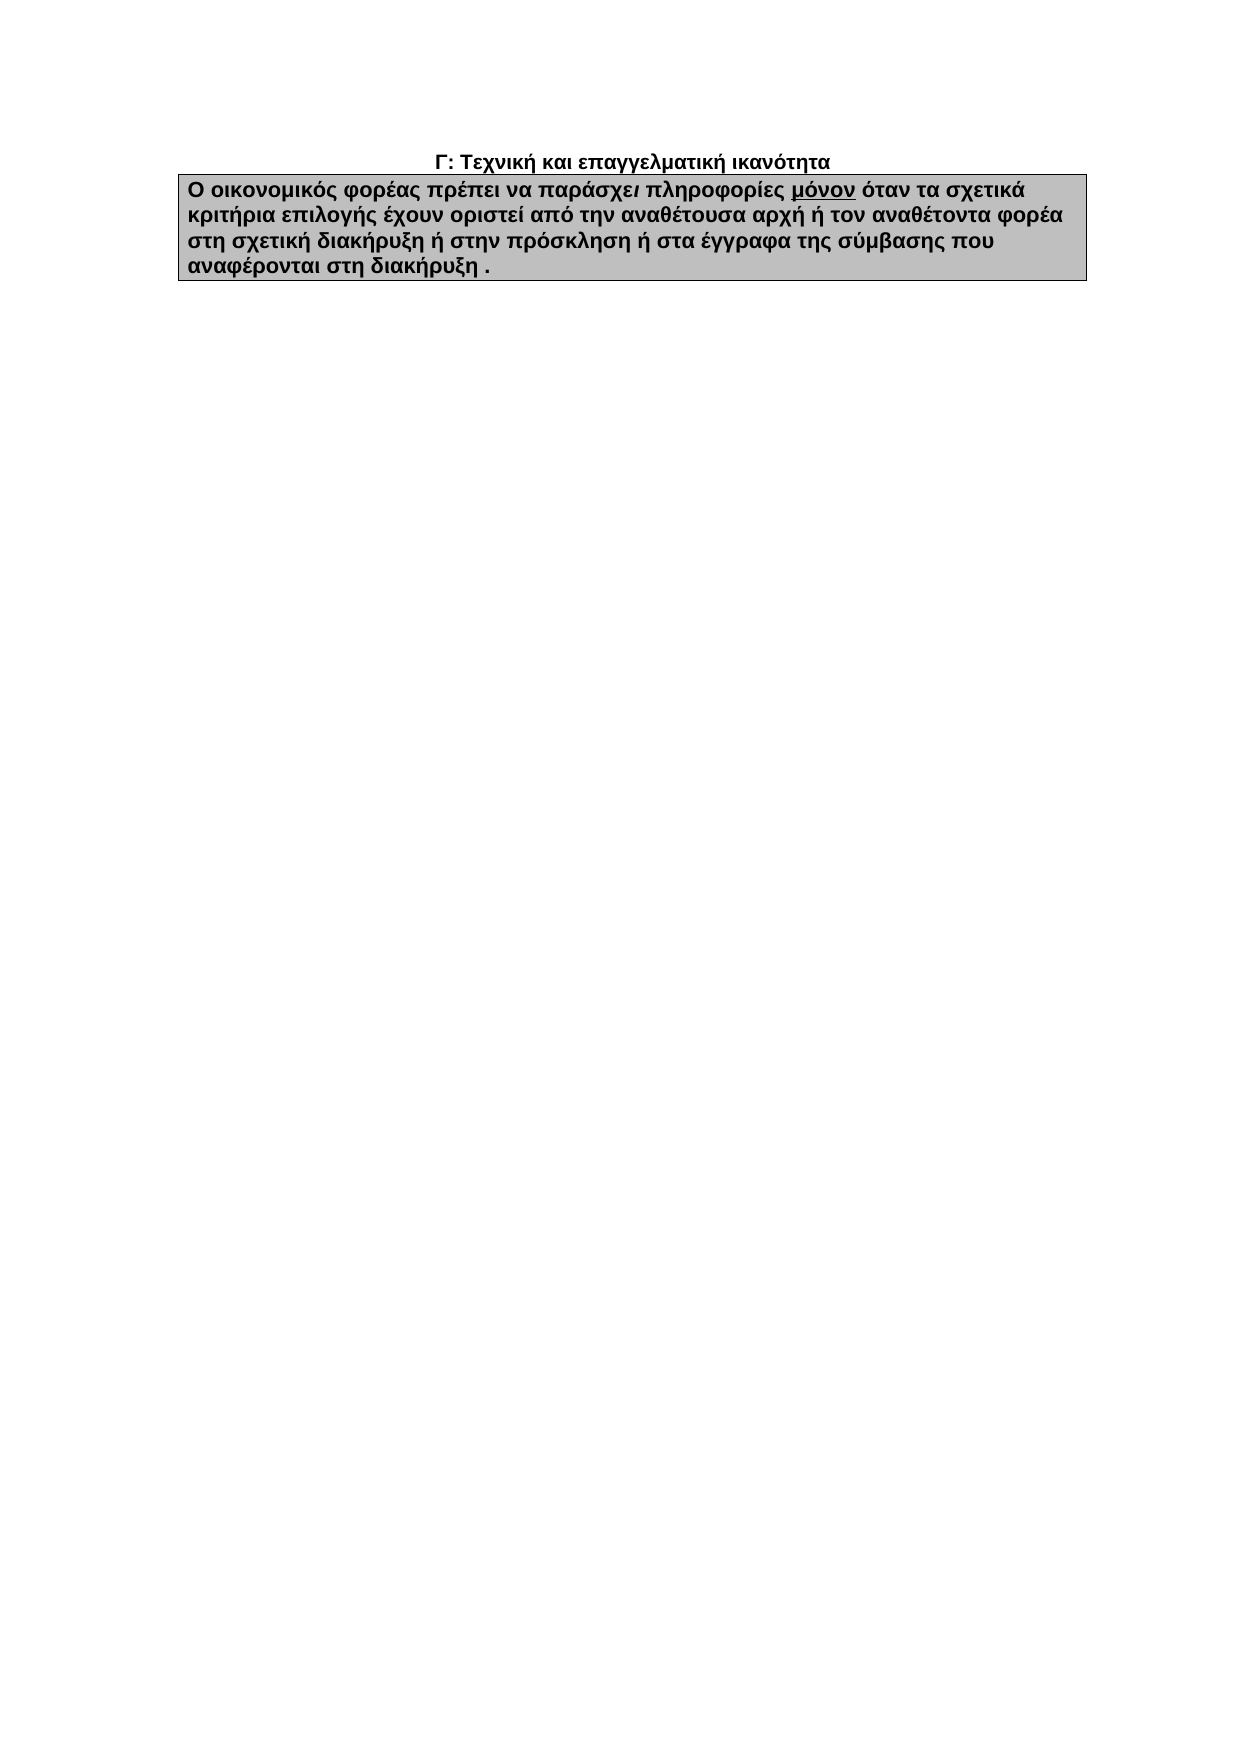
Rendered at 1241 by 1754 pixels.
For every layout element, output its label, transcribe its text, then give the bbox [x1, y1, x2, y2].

text Γ: Τεχνική και επαγγελματική ικανότητα [187, 150, 1078, 174]
text Ο οικονομικός φορέας πρέπει να παράσχει πληροφορίες μόνον όταν τα σχετικά κριτήρια επιλογής έχουν οριστεί από την αναθέτουσα αρχή ή τον αναθέτοντα φορέα στη σχετική διακήρυξη ή στην πρόσκληση ή στα έγγραφα της σύμβασης που αναφέρονται στη διακήρυξη . [179, 175, 1086, 280]
